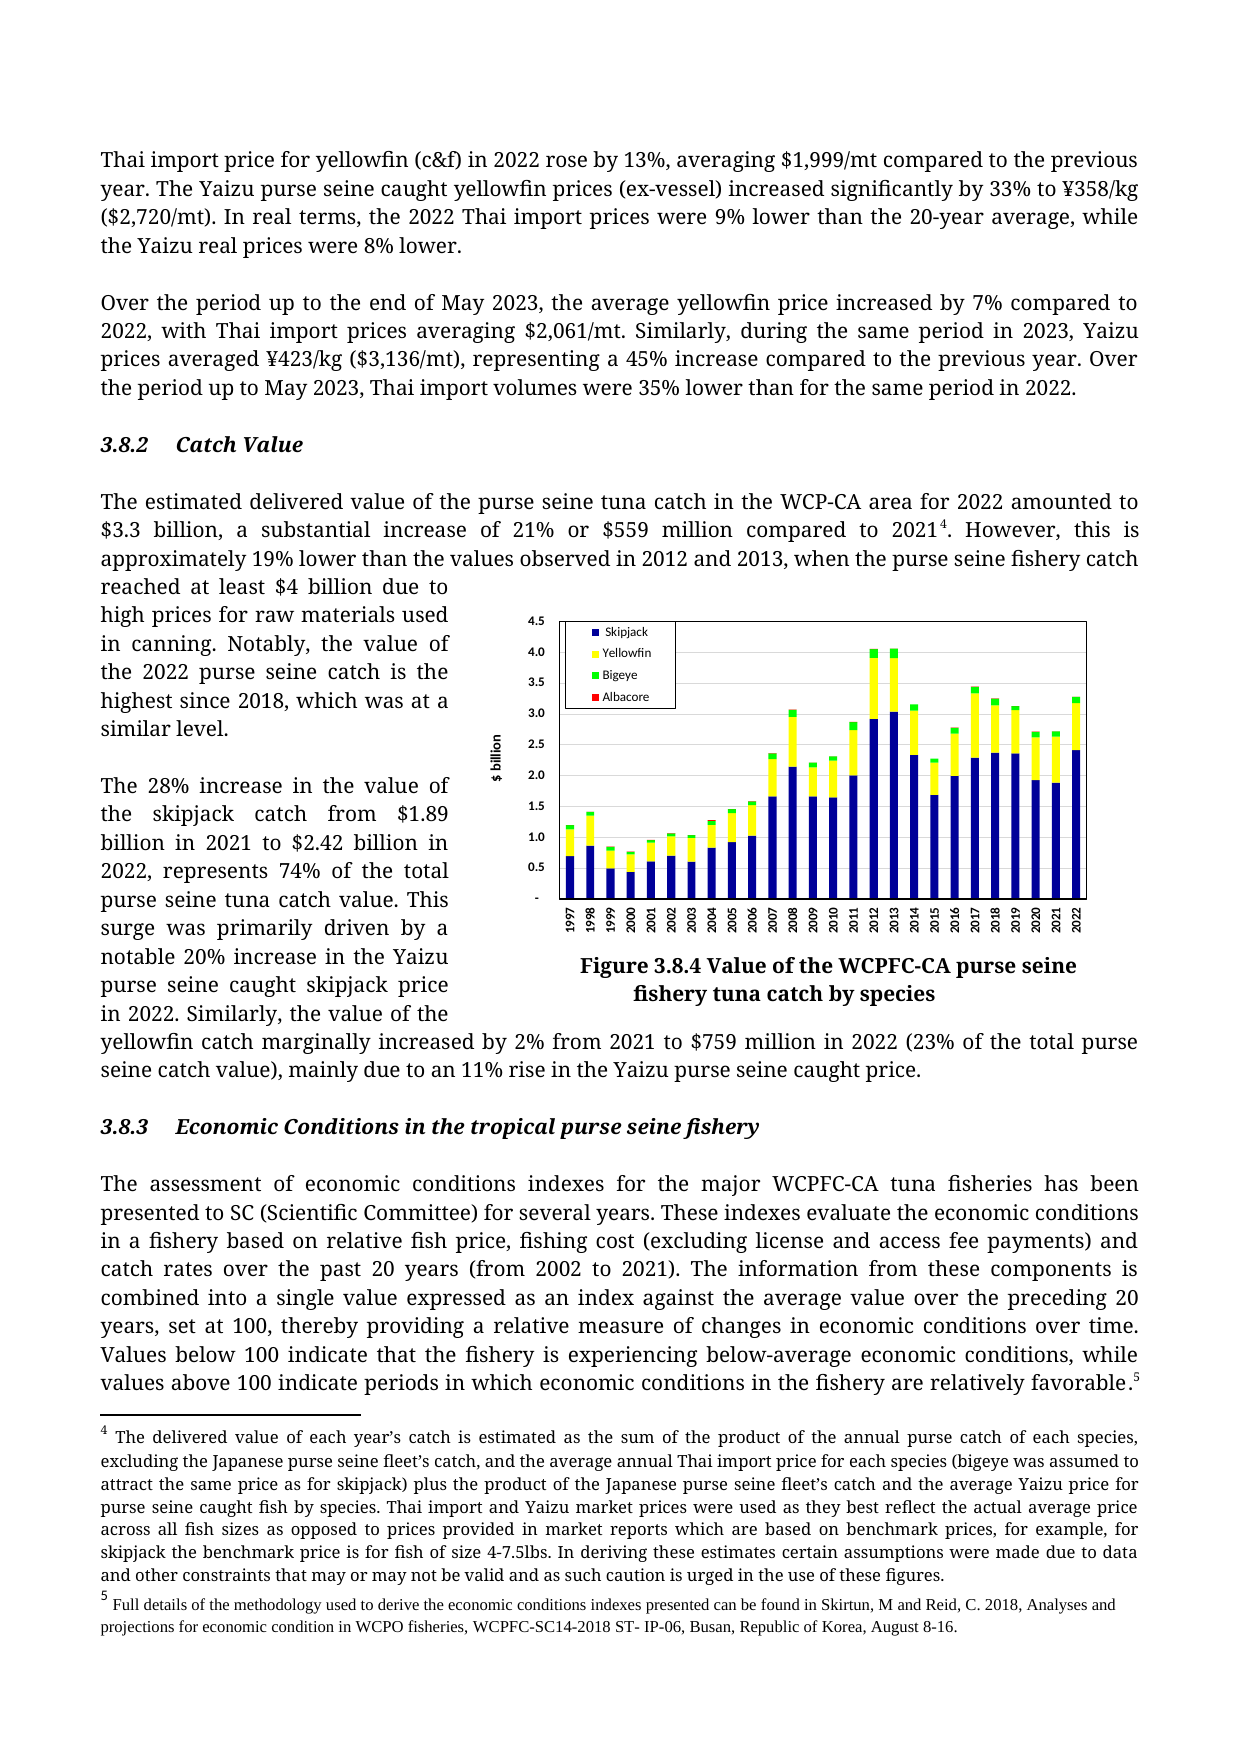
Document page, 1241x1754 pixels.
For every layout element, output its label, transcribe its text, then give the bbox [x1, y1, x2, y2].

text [100, 1169, 1140, 1397]
text Over the period up to the end of May 2023, the average yellowfin price increased by 7% compared to 2022, with Thai import prices averaging $2,061/mt. Similarly, during the same period in 2023, Yaizu prices averaged ¥423/kg ($3,136/mt), representing a 45% increase compared to the previous year. Over the period up to May 2023, Thai import volumes were 35% lower than for the same period in 2022. [100, 288, 1140, 401]
text The estimated delivered value of the purse seine tuna catch in the WCP-CA area for 2022 amounted to $3.3 billion, a substantial increase of 21% or $559 million compared to 2021. However, this is approximately 19% lower than the values observed in 2012 and 2013, when the purse seine fishery catch reached at least $4 billion due to high prices for raw materials used in canning. Notably, the value of the 2022 purse seine catch is the highest since 2018, which was at a similar level. [100, 487, 1140, 743]
text Thai import price for yellowfin (c&f) in 2022 rose by 13%, averaging $1,999/mt compared to the previous year. The Yaizu purse seine caught yellowfin prices (ex-vessel) increased significantly by 33% to ¥358/kg ($2,720/mt). In real terms, the 2022 Thai import prices were 9% lower than the 20-year average, while the Yaizu real prices were 8% lower. [100, 146, 1140, 259]
subtitle 3.8.2 Catch Value [100, 430, 1140, 458]
text The 28% increase in the value of the skipjack catch from $1.89 billion in 2021 to $2.42 billion in 2022, represents 74% of the total purse seine tuna catch value. This surge was primarily driven by a notable 20% increase in the Yaizu purse seine caught skipjack price in 2022. Similarly, the value of the yellowfin catch marginally increased by 2% from 2021 to $759 million in 2022 (23% of the total purse seine catch value), mainly due to an 11% rise in the Yaizu purse seine caught price. [100, 771, 1140, 1084]
subtitle 3.8.3 Economic Conditions in the tropical purse seine fishery [100, 1112, 1140, 1141]
